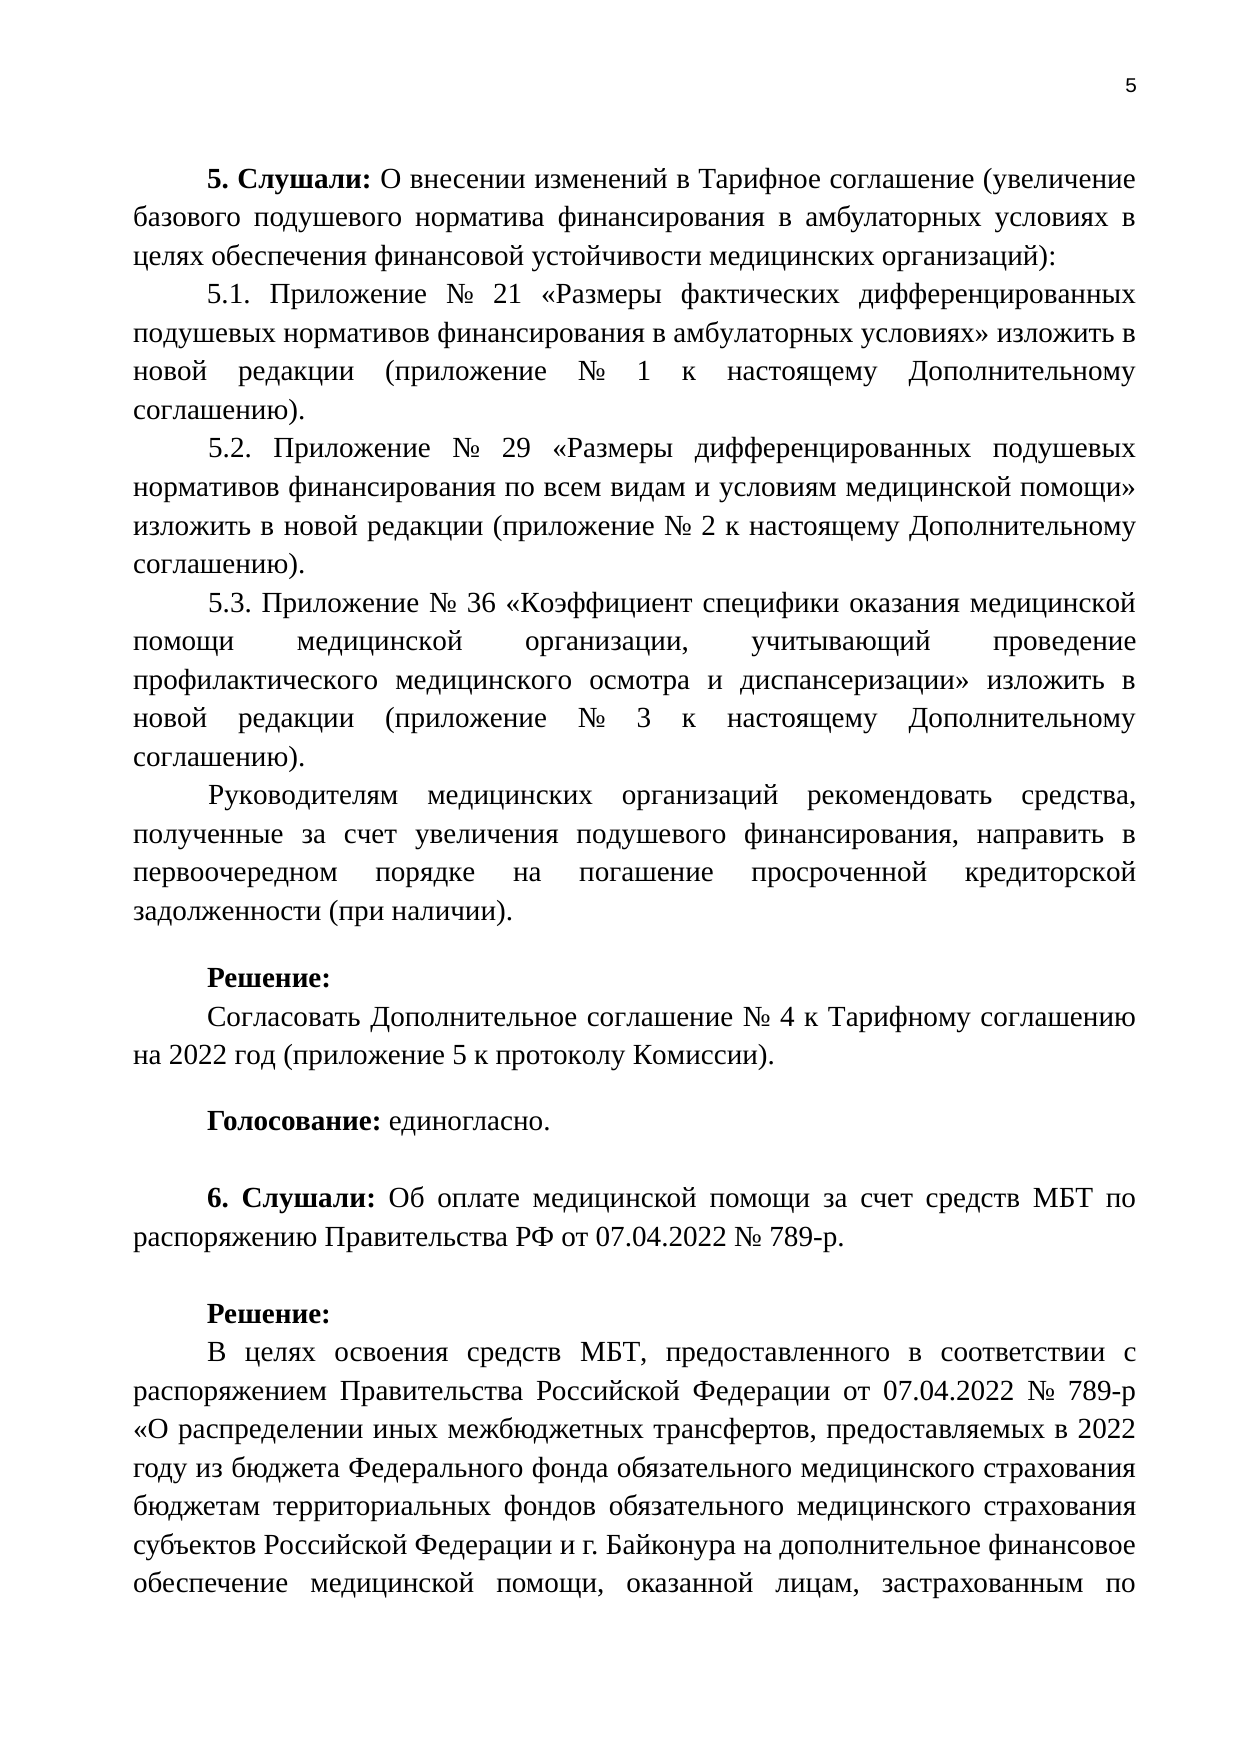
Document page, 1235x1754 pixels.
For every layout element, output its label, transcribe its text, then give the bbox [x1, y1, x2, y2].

text 5. Слушали: О внесении изменений в Тарифное соглашение (увеличение базового подушевого норматива финансирования в амбулаторных условиях в целях обеспечения финансовой устойчивости медицинских организаций): [133, 161, 1137, 271]
text Согласовать Дополнительное соглашение № 4 к Тарифному соглашению на 2022 год (приложение 5 к протоколу Комиссии). [133, 999, 1137, 1071]
text Голосование: единогласно. [133, 1103, 1137, 1137]
text 5.2. Приложение № 29 «Размеры дифференцированных подушевых нормативов финансирования по всем видам и условиям медицинской помощи» изложить в новой редакции (приложение № 2 к настоящему Дополнительному соглашению). [133, 431, 1137, 580]
text Руководителям медицинских организаций рекомендовать средства, полученные за счет увеличения подушевого финансирования, направить в первоочередном порядке на погашение просроченной кредиторской задолженности (при наличии). [133, 777, 1137, 927]
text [133, 1334, 1137, 1599]
text 5.3. Приложение № 36 «Коэффициент специфики оказания медицинской помощи медицинской организации, учитывающий проведение профилактического медицинского осмотра и диспансеризации» изложить в новой редакции (приложение № 3 к настоящему Дополнительному соглашению). [133, 585, 1137, 772]
text Решение: [133, 1296, 1137, 1329]
text 5.1. Приложение № 21 «Размеры фактических дифференцированных подушевых нормативов финансирования в амбулаторных условиях» изложить в новой редакции (приложение № 1 к настоящему Дополнительному соглашению). [133, 276, 1137, 426]
text Решение: [133, 960, 1137, 994]
text 6. Слушали: Об оплате медицинской помощи за счет средств МБТ по распоряжению Правительства РФ от 07.04.2022 № 789-р. [133, 1180, 1137, 1252]
